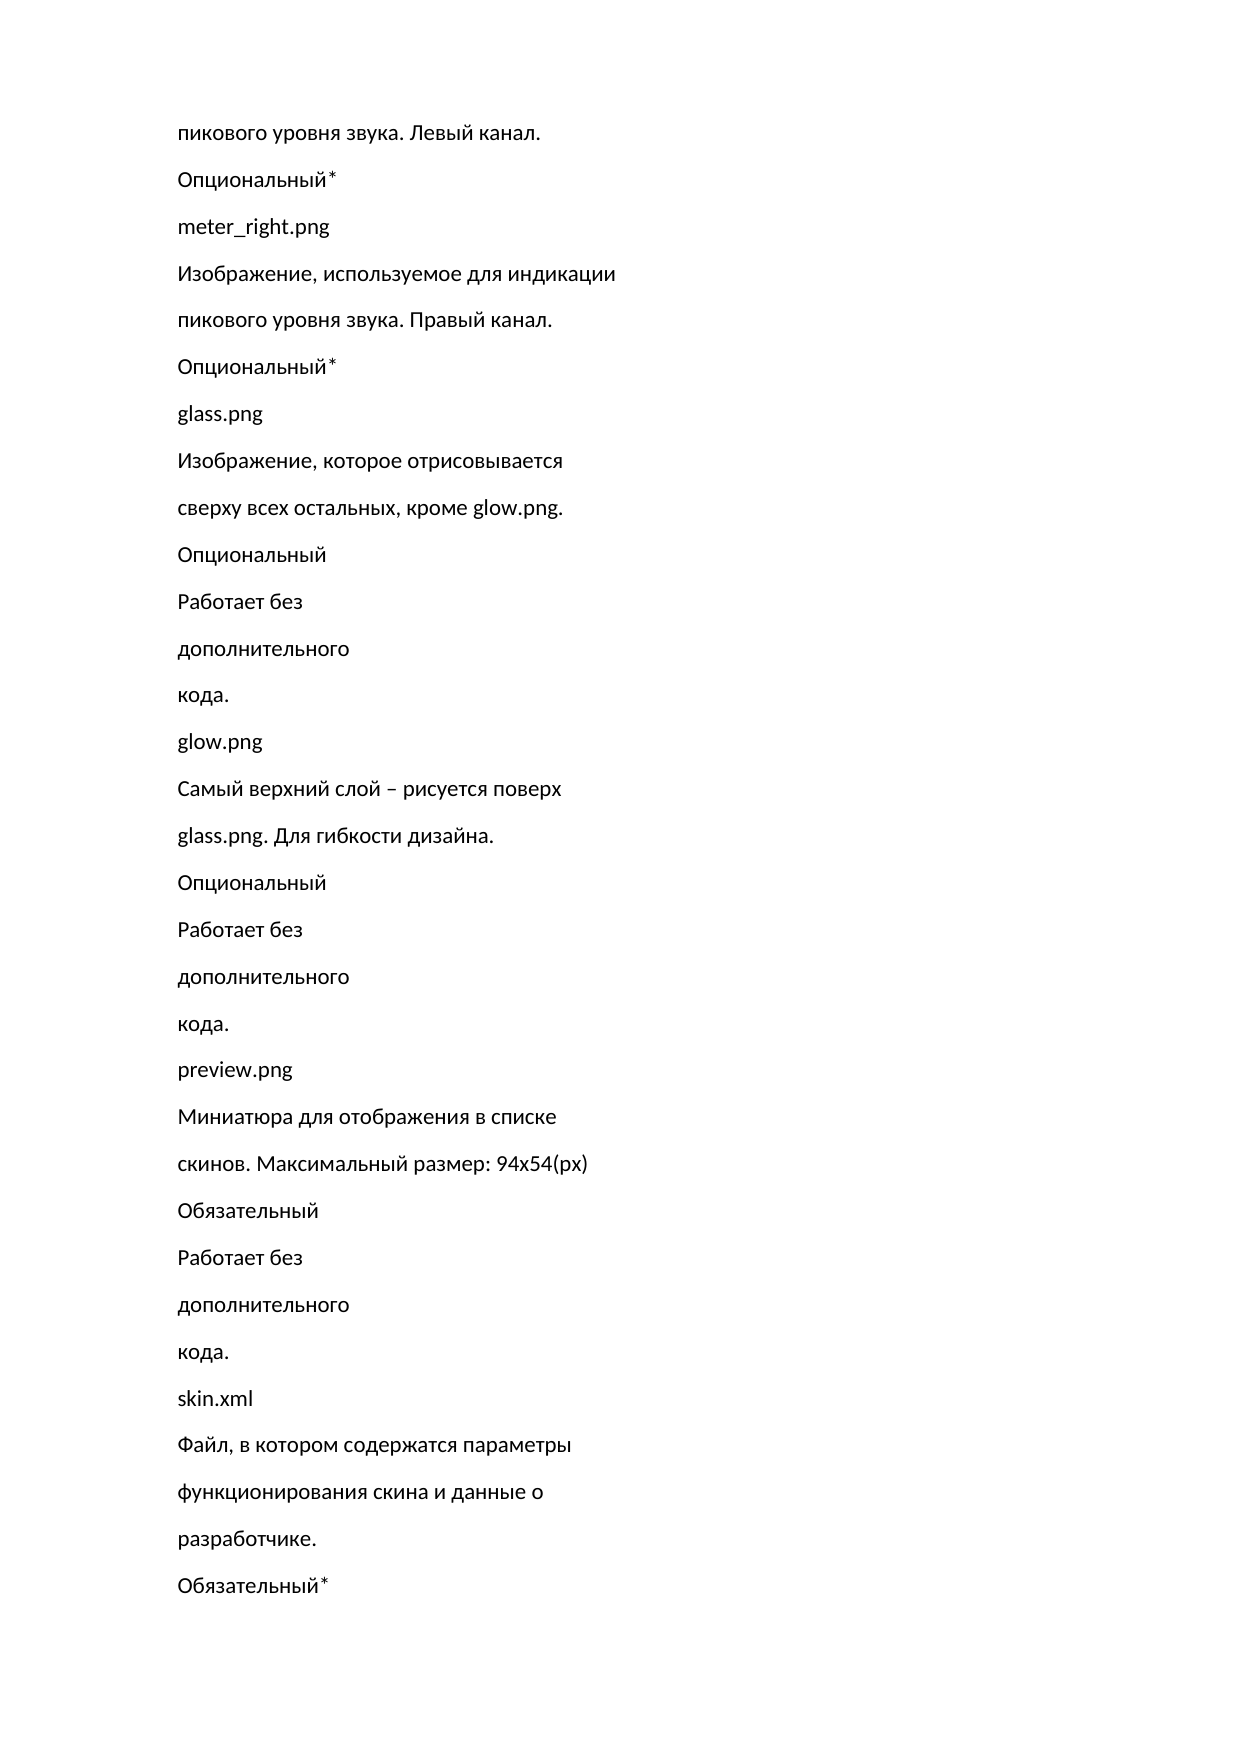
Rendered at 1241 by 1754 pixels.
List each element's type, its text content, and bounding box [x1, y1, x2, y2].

text дополнительного [177, 962, 1152, 990]
text пикового уровня звука. Правый канал. [177, 306, 1152, 334]
text Работает без [177, 915, 1152, 943]
text Изображение, которое отрисовывается [177, 446, 1152, 474]
text Обязательный* [177, 1571, 1152, 1599]
text Изображение, используемое для индикации [177, 259, 1152, 287]
text функционирования скина и данные о [177, 1477, 1152, 1506]
text сверху всех остальных, кроме glow.png. [177, 493, 1152, 521]
text Миниатюра для отображения в списке [177, 1102, 1152, 1131]
text Опциональный* [177, 165, 1152, 193]
text Файл, в котором содержатся параметры [177, 1431, 1152, 1459]
text Самый верхний слой – рисуется поверх [177, 774, 1152, 802]
text разработчике. [177, 1524, 1152, 1552]
text кода. [177, 681, 1152, 709]
text дополнительного [177, 1290, 1152, 1318]
text meter_right.png [177, 212, 1152, 240]
text кода. [177, 1337, 1152, 1365]
text скинов. Максимальный размер: 94x54(px) [177, 1149, 1152, 1177]
text glow.png [177, 727, 1152, 756]
text Работает без [177, 1243, 1152, 1271]
text skin.xml [177, 1384, 1152, 1412]
text пикового уровня звука. Левый канал. [177, 118, 1152, 146]
text Опциональный [177, 540, 1152, 568]
text glass.png. Для гибкости дизайна. [177, 821, 1152, 849]
text дополнительного [177, 634, 1152, 662]
text кода. [177, 1009, 1152, 1037]
text preview.png [177, 1056, 1152, 1084]
text glass.png [177, 399, 1152, 427]
text Работает без [177, 587, 1152, 615]
text Опциональный [177, 868, 1152, 896]
text Обязательный [177, 1196, 1152, 1224]
text Опциональный* [177, 352, 1152, 381]
